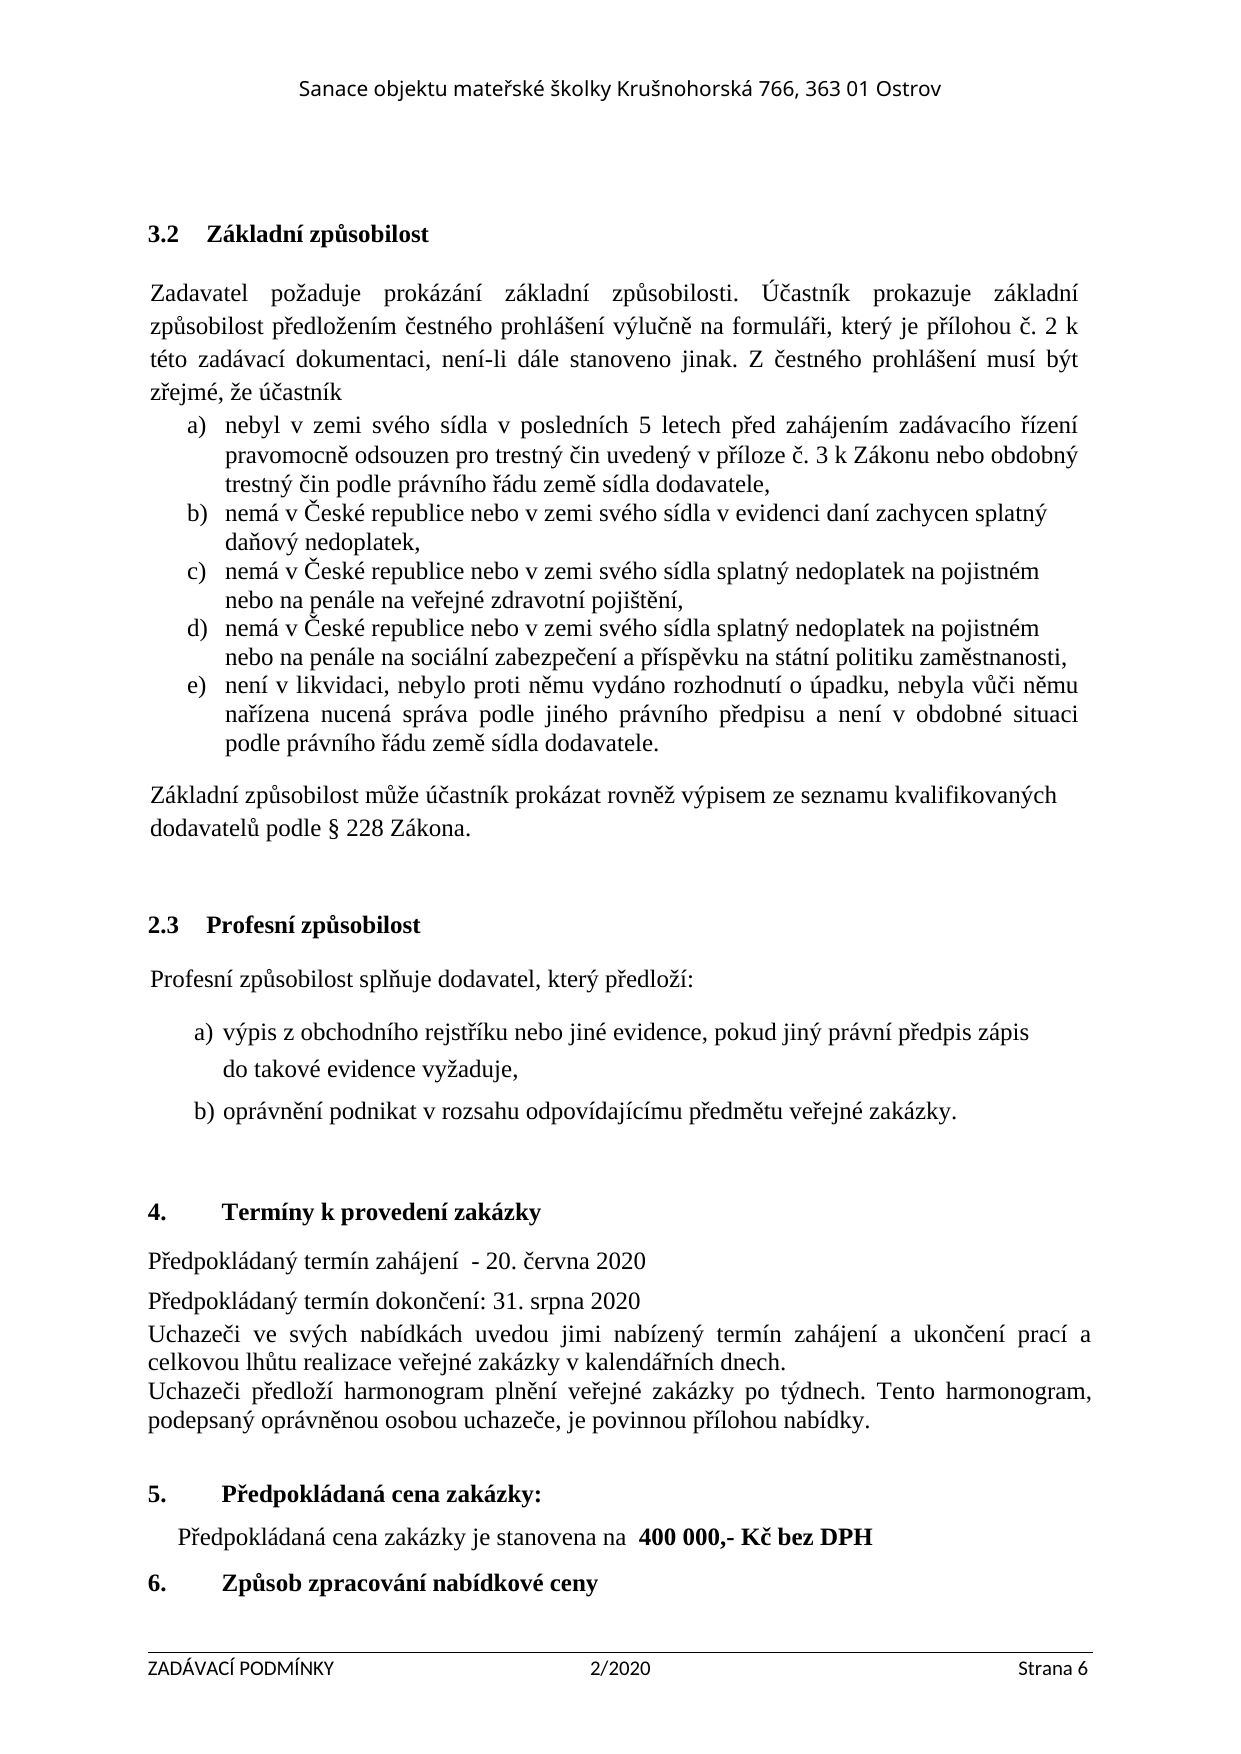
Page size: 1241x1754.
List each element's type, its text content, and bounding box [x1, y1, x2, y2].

text 2.3 Profesní způsobilost [148, 910, 1093, 939]
text Předpokládaný termín dokončení: 31. srpna 2020 [148, 1286, 1093, 1314]
list nemá v České republice nebo v zemi svého sídla splatný nedoplatek na pojistném nebo na penále na veřejné zdravotní pojištění, [187, 556, 1079, 613]
text Předpokládaný termín zahájení - 20. června 2020 [148, 1246, 1093, 1275]
list oprávnění podnikat v rozsahu odpovídajícímu předmětu veřejné zakázky. [194, 1096, 1079, 1125]
list výpis z obchodního rejstříku nebo jiné evidence, pokud jiný právní předpis zápis do takové evidence vyžaduje, [194, 1017, 1044, 1083]
list nemá v České republice nebo v zemi svého sídla v evidenci daní zachycen splatný daňový nedoplatek, [187, 499, 1079, 556]
text Předpokládaná cena zakázky je stanovena na 400 000,- Kč bez DPH [148, 1522, 1093, 1551]
list není v likvidaci, nebylo proti němu vydáno rozhodnutí o úpadku, nebyla vůči němu nařízena nucená správa podle jiného právního předpisu a není v obdobné situaci podle právního řádu země sídla dodavatele. [187, 670, 1079, 757]
text Zadavatel požaduje prokázání základní způsobilosti. Účastník prokazuje základní způsobilost předložením čestného prohlášení výlučně na formuláři, který je přílohou č. 2 k této zadávací dokumentaci, není-li dále stanoveno jinak. Z čestného prohlášení musí být zřejmé, že účastník [150, 278, 1079, 406]
list nebyl v zemi svého sídla v posledních 5 letech před zahájením zadávacího řízení pravomocně odsouzen pro trestný čin uvedený v příloze č. 3 k Zákonu nebo obdobný trestný čin podle právního řádu země sídla dodavatele, [187, 410, 1079, 498]
text Profesní způsobilost splňuje dodavatel, který předloží: [150, 964, 1093, 993]
text Uchazeči předloží harmonogram plnění veřejné zakázky po týdnech. Tento harmonogram, podepsaný oprávněnou osobou uchazeče, je povinnou přílohou nabídky. [148, 1376, 1093, 1434]
text Uchazeči ve svých nabídkách uvedou jimi nabízený termín zahájení a ukončení prací a celkovou lhůtu realizace veřejné zakázky v kalendářních dnech. [148, 1319, 1093, 1376]
text 5. Předpokládaná cena zakázky: [148, 1479, 1093, 1508]
text 6. Způsob zpracování nabídkové ceny [148, 1568, 1093, 1597]
text Základní způsobilost může účastník prokázat rovněž výpisem ze seznamu kvalifikovaných dodavatelů podle § 228 Zákona. [150, 780, 1079, 841]
list nemá v České republice nebo v zemi svého sídla splatný nedoplatek na pojistném nebo na penále na sociální zabezpečení a příspěvku na státní politiku zaměstnanosti, [187, 613, 1079, 670]
text 4. Termíny k provedení zakázky [148, 1197, 1093, 1226]
text 3.2 Základní způsobilost [148, 219, 1093, 247]
